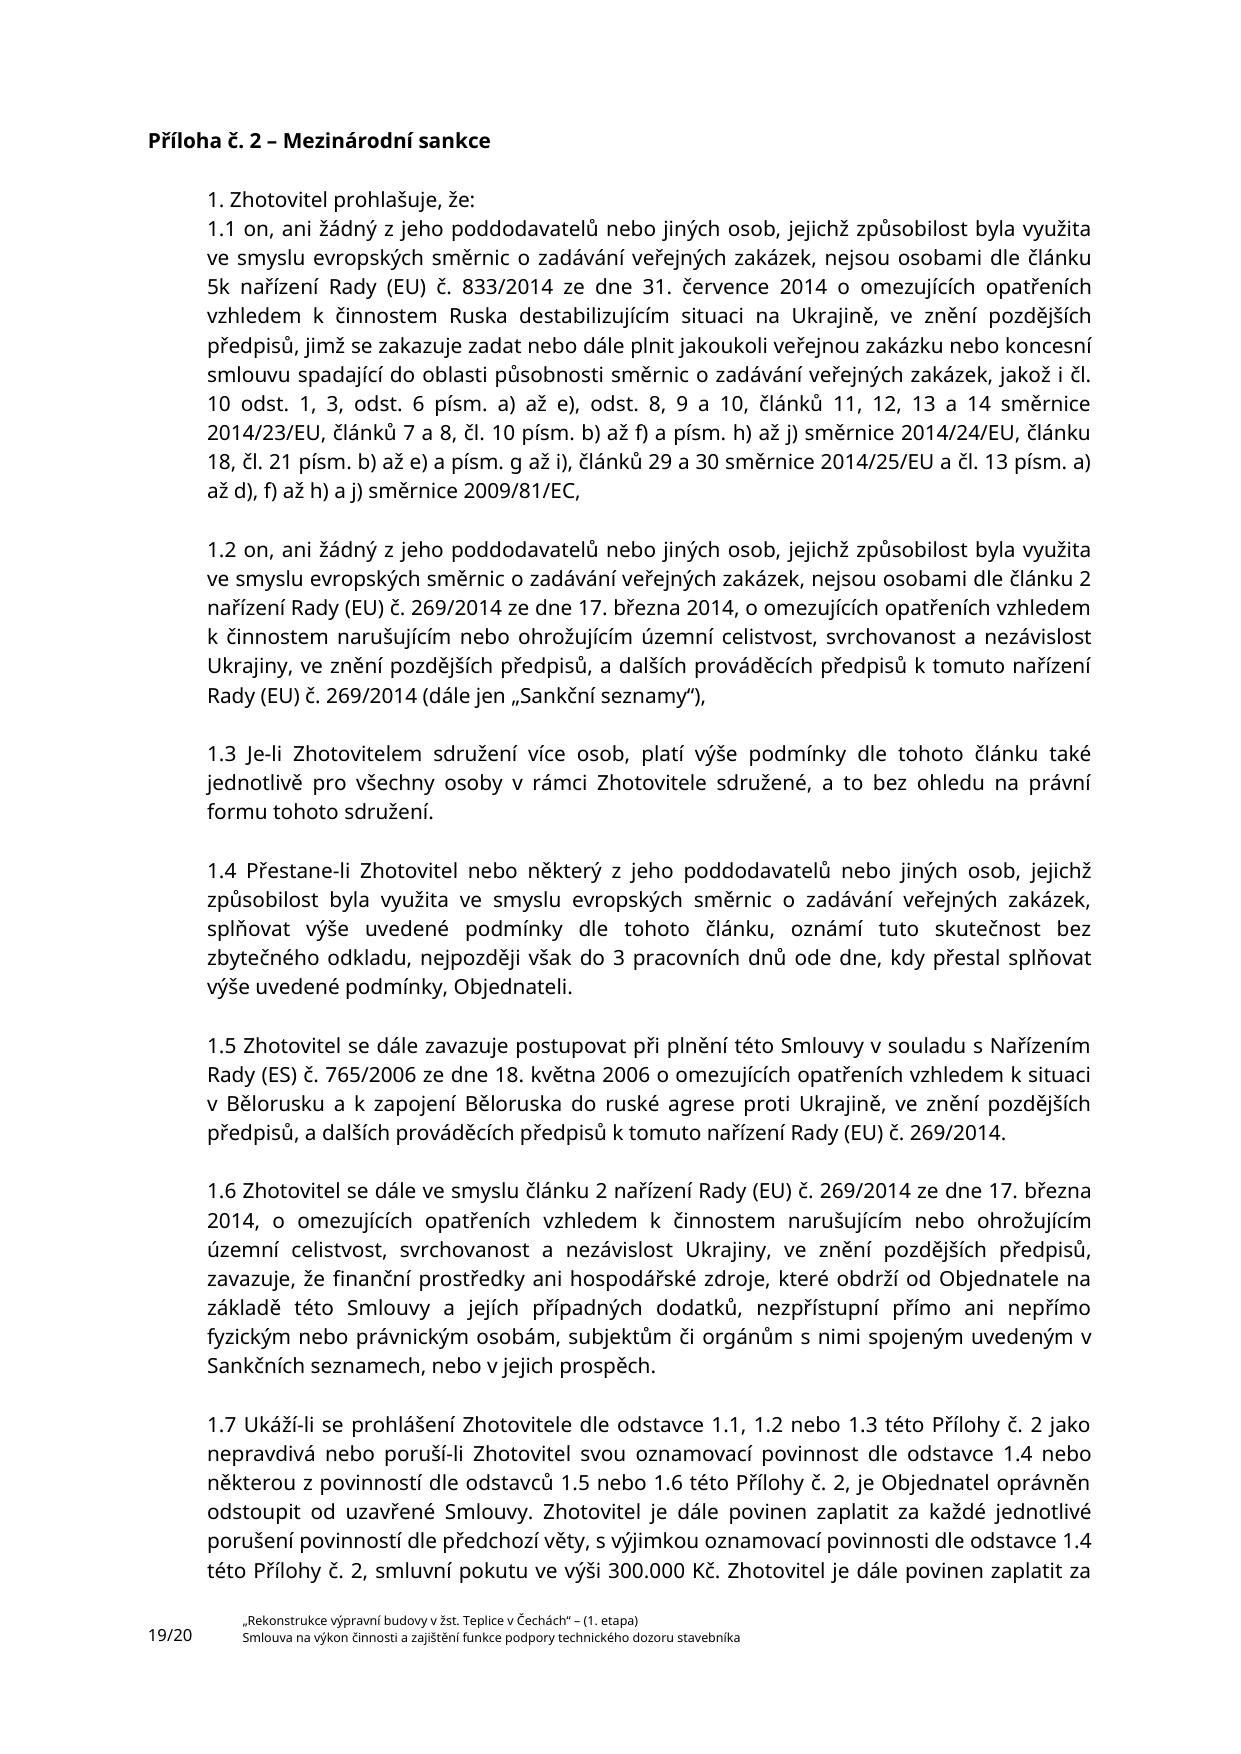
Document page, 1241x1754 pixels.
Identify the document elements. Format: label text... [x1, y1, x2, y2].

text 1.2 on, ani žádný z jeho poddodavatelů nebo jiných osob, jejichž způsobilost byla využita ve smyslu evropských směrnic o zadávání veřejných zakázek, nejsou osobami dle článku 2 nařízení Rady (EU) č. 269/2014 ze dne 17. března 2014, o omezujících opatřeních vzhledem k činnostem narušujícím nebo ohrožujícím územní celistvost, svrchovanost a nezávislost Ukrajiny, ve znění pozdějších předpisů, a dalších prováděcích předpisů k tomuto nařízení Rady (EU) č. 269/2014 (dále jen „Sankční seznamy“), [207, 534, 1092, 709]
text 1. Zhotovitel prohlašuje, že: [207, 184, 1092, 213]
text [207, 1409, 1092, 1584]
text 1.1 on, ani žádný z jeho poddodavatelů nebo jiných osob, jejichž způsobilost byla využita ve smyslu evropských směrnic o zadávání veřejných zakázek, nejsou osobami dle článku 5k nařízení Rady (EU) č. 833/2014 ze dne 31. července 2014 o omezujících opatřeních vzhledem k činnostem Ruska destabilizujícím situaci na Ukrajině, ve znění pozdějších předpisů, jimž se zakazuje zadat nebo dále plnit jakoukoli veřejnou zakázku nebo koncesní smlouvu spadající do oblasti působnosti směrnic o zadávání veřejných zakázek, jakož i čl. 10 odst. 1, 3, odst. 6 písm. a) až e), odst. 8, 9 a 10, článků 11, 12, 13 a 14 směrnice 2014/23/EU, článků 7 a 8, čl. 10 písm. b) až f) a písm. h) až j) směrnice 2014/24/EU, článku 18, čl. 21 písm. b) až e) a písm. g až i), článků 29 a 30 směrnice 2014/25/EU a čl. 13 písm. a) až d), f) až h) a j) směrnice 2009/81/EC, [207, 213, 1092, 505]
text 1.3 Je-li Zhotovitelem sdružení více osob, platí výše podmínky dle tohoto článku také jednotlivě pro všechny osoby v rámci Zhotovitele sdružené, a to bez ohledu na právní formu tohoto sdružení. [207, 738, 1092, 826]
text Příloha č. 2 – Mezinárodní sankce [148, 126, 1092, 155]
text 1.4 Přestane-li Zhotovitel nebo některý z jeho poddodavatelů nebo jiných osob, jejichž způsobilost byla využita ve smyslu evropských směrnic o zadávání veřejných zakázek, splňovat výše uvedené podmínky dle tohoto článku, oznámí tuto skutečnost bez zbytečného odkladu, nejpozději však do 3 pracovních dnů ode dne, kdy přestal splňovat výše uvedené podmínky, Objednateli. [207, 855, 1092, 1001]
text 1.6 Zhotovitel se dále ve smyslu článku 2 nařízení Rady (EU) č. 269/2014 ze dne 17. března 2014, o omezujících opatřeních vzhledem k činnostem narušujícím nebo ohrožujícím územní celistvost, svrchovanost a nezávislost Ukrajiny, ve znění pozdějších předpisů, zavazuje, že finanční prostředky ani hospodářské zdroje, které obdrží od Objednatele na základě této Smlouvy a jejích případných dodatků, nezpřístupní přímo ani nepřímo fyzickým nebo právnickým osobám, subjektům či orgánům s nimi spojeným uvedeným v Sankčních seznamech, nebo v jejich prospěch. [207, 1176, 1092, 1380]
text 1.5 Zhotovitel se dále zavazuje postupovat při plnění této Smlouvy v souladu s Nařízením Rady (ES) č. 765/2006 ze dne 18. května 2006 o omezujících opatřeních vzhledem k situaci v Bělorusku a k zapojení Běloruska do ruské agrese proti Ukrajině, ve znění pozdějších předpisů, a dalších prováděcích předpisů k tomuto nařízení Rady (EU) č. 269/2014. [207, 1030, 1092, 1146]
